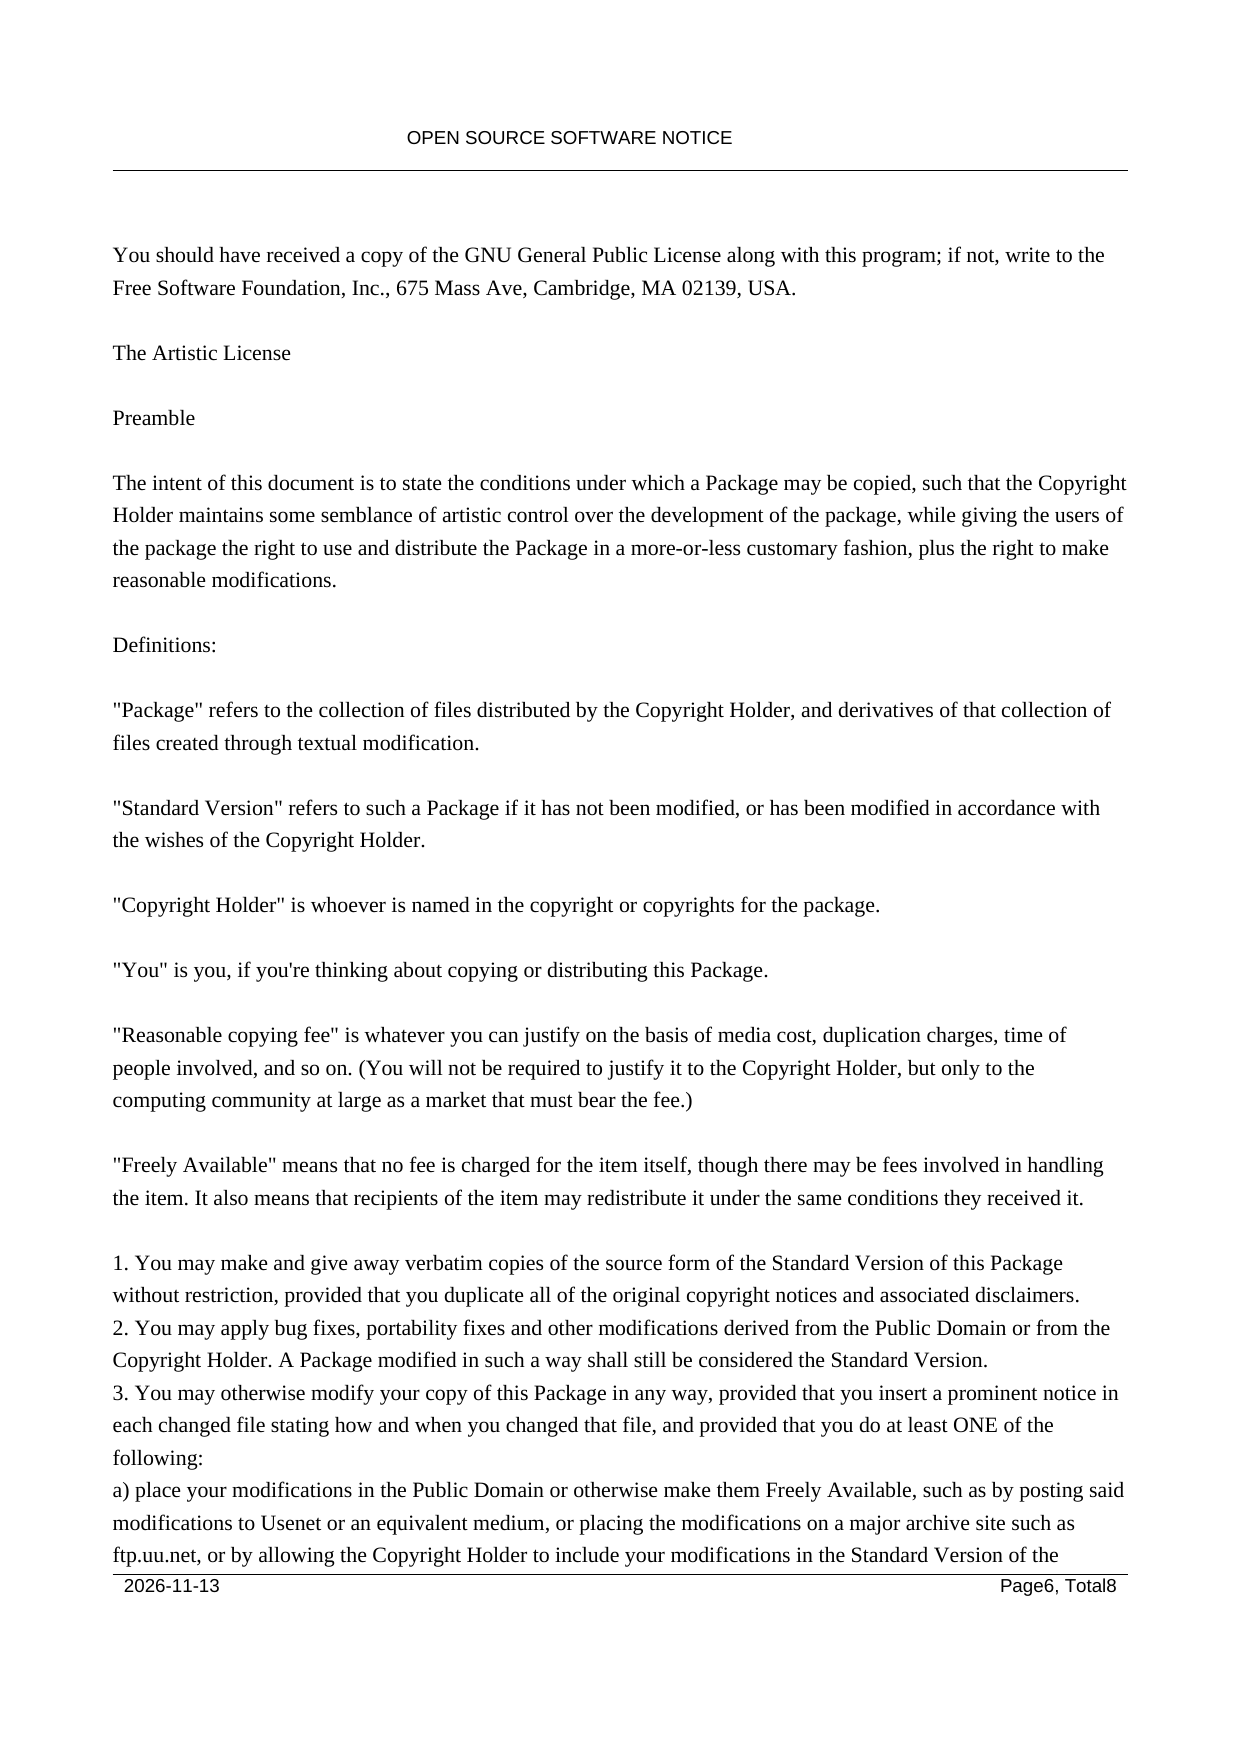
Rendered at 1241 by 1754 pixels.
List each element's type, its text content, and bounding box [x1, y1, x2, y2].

text You should have received a copy of the GNU General Public License along with this program; if not, write to the Free Software Foundation, Inc., 675 Mass Ave, Cambridge, MA 02139, USA. [112, 239, 1128, 304]
text The intent of this document is to state the conditions under which a Package may be copied, such that the Copyright Holder maintains some semblance of artistic control over the development of the package, while giving the users of the package the right to use and distribute the Package in a more-or-less customary fashion, plus the right to make reasonable modifications. [112, 466, 1128, 596]
text Preamble [112, 401, 1128, 434]
text "Copyright Holder" is whoever is named in the copyright or copyrights for the package. [112, 889, 1128, 921]
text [112, 1474, 1128, 1571]
text "Package" refers to the collection of files distributed by the Copyright Holder, and derivatives of that collection of files created through textual modification. [112, 694, 1128, 759]
text "Reasonable copying fee" is whatever you can justify on the basis of media cost, duplication charges, time of people involved, and so on. (You will not be required to justify it to the Copyright Holder, but only to the computing community at large as a market that must bear the fee.) [112, 1019, 1128, 1116]
text "Standard Version" refers to such a Package if it has not been modified, or has been modified in accordance with the wishes of the Copyright Holder. [112, 791, 1128, 856]
text 3. You may otherwise modify your copy of this Package in any way, provided that you insert a prominent notice in each changed file stating how and when you changed that file, and provided that you do at least ONE of the following: [112, 1376, 1128, 1474]
text The Artistic License [112, 336, 1128, 369]
text 2. You may apply bug fixes, portability fixes and other modifications derived from the Public Domain or from the Copyright Holder. A Package modified in such a way shall still be considered the Standard Version. [112, 1311, 1128, 1376]
text 1. You may make and give away verbatim copies of the source form of the Standard Version of this Package without restriction, provided that you duplicate all of the original copyright notices and associated disclaimers. [112, 1246, 1128, 1311]
text "Freely Available" means that no fee is charged for the item itself, though there may be fees involved in handling the item. It also means that recipients of the item may redistribute it under the same conditions they received it. [112, 1149, 1128, 1214]
text "You" is you, if you're thinking about copying or distributing this Package. [112, 954, 1128, 986]
text Definitions: [112, 629, 1128, 661]
